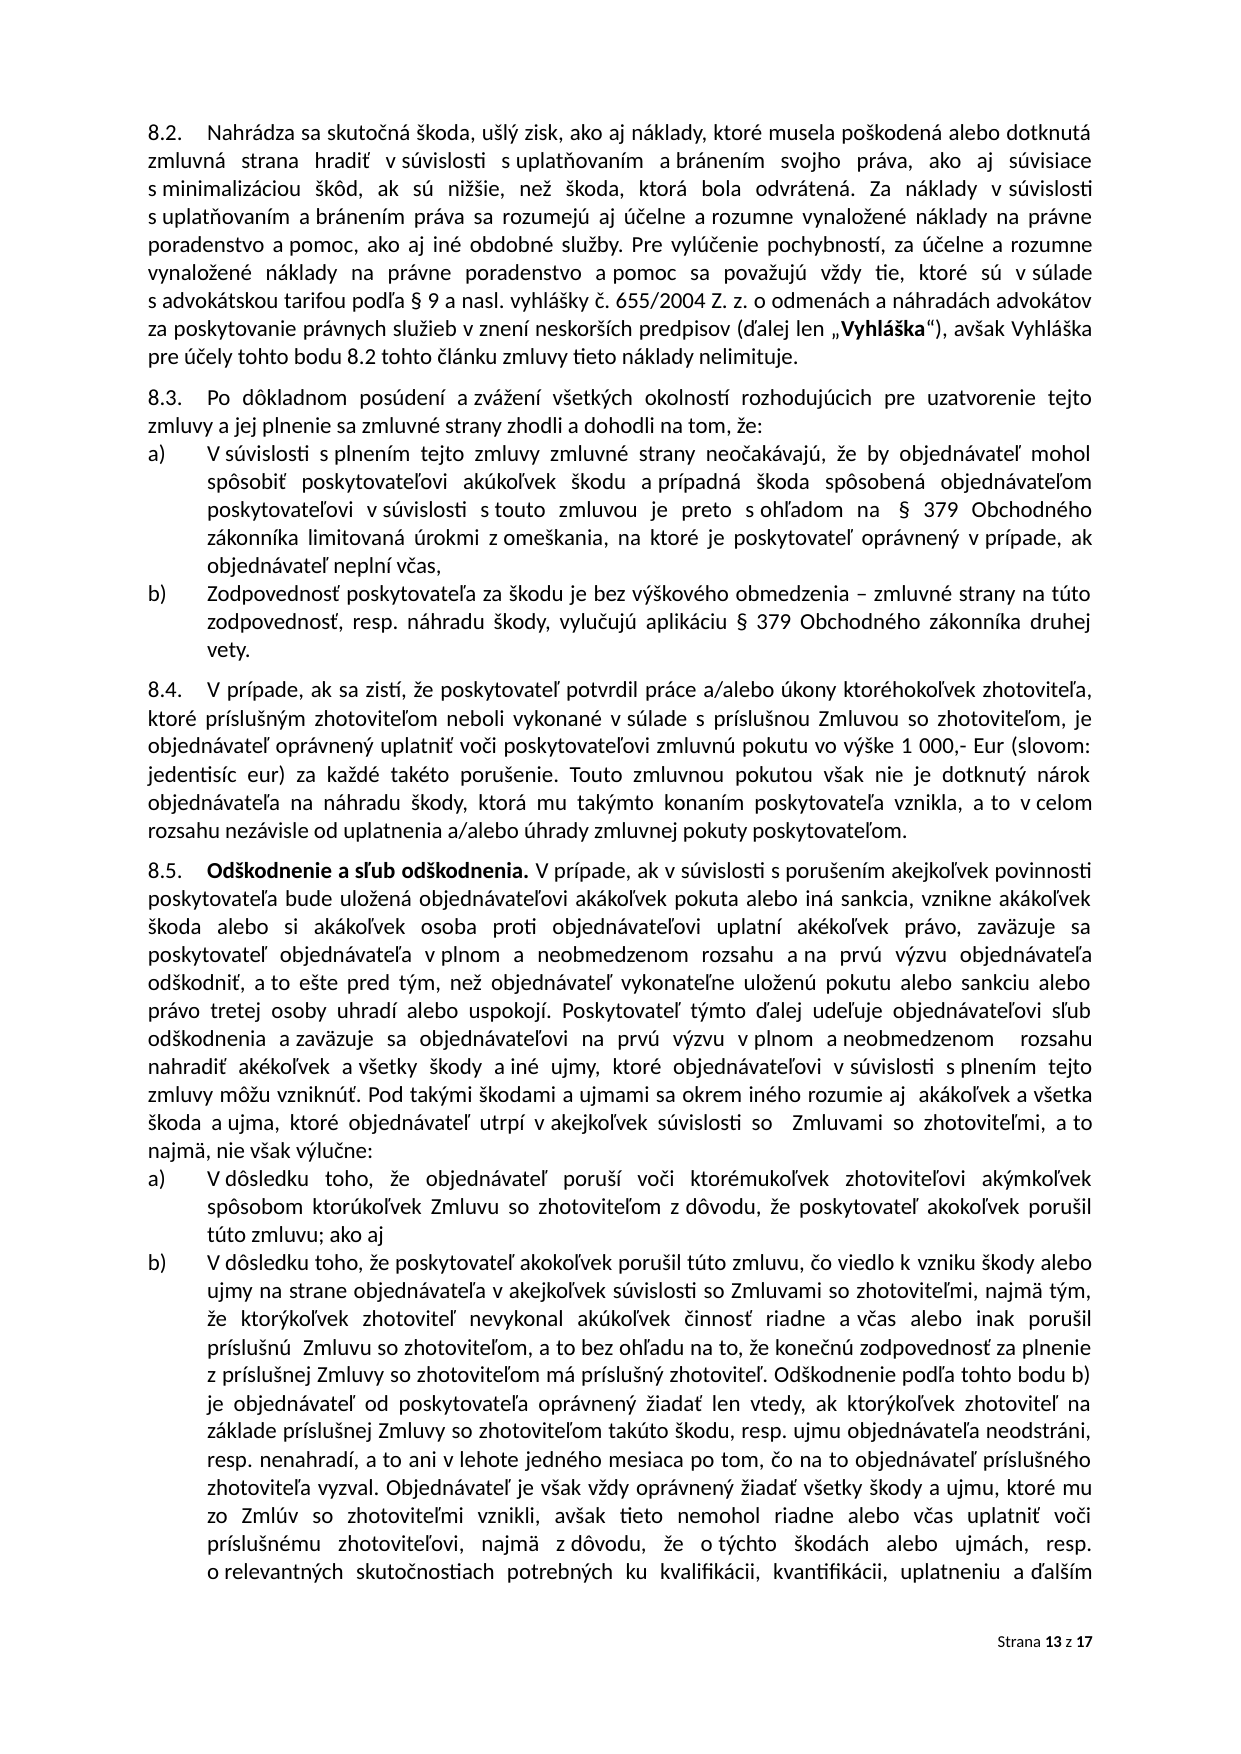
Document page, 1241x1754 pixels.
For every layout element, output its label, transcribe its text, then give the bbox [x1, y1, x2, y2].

list V dôsledku toho, že objednávateľ poruší voči ktorémukoľvek zhotoviteľovi akýmkoľvek spôsobom ktorúkoľvek Zmluvu so zhotoviteľom z dôvodu, že poskytovateľ akokoľvek porušil túto zmluvu; ako aj [148, 1164, 1092, 1248]
list V prípade, ak sa zistí, že poskytovateľ potvrdil práce a/alebo úkony ktoréhokoľvek zhotoviteľa, ktoré príslušným zhotoviteľom neboli vykonané v súlade s príslušnou Zmluvou so zhotoviteľom, je objednávateľ oprávnený uplatniť voči poskytovateľovi zmluvnú pokutu vo výške 1 000,- Eur (slovom: jedentisíc eur) za každé takéto porušenie. Touto zmluvnou pokutou však nie je dotknutý nárok objednávateľa na náhradu škody, ktorá mu takýmto konaním poskytovateľa vznikla, a to v celom rozsahu nezávisle od uplatnenia a/alebo úhrady zmluvnej pokuty poskytovateľom. [148, 676, 1092, 844]
list Nahrádza sa skutočná škoda, ušlý zisk, ako aj náklady, ktoré musela poškodená alebo dotknutá zmluvná strana hradiť v súvislosti s uplatňovaním a bránením svojho práva, ako aj súvisiace s minimalizáciou škôd, ak sú nižšie, než škoda, ktorá bola odvrátená. Za náklady v súvislosti s uplatňovaním a bránením práva sa rozumejú aj účelne a rozumne vynaložené náklady na právne poradenstvo a pomoc, ako aj iné obdobné služby. Pre vylúčenie pochybností, za účelne a rozumne vynaložené náklady na právne poradenstvo a pomoc sa považujú vždy tie, ktoré sú v súlade s advokátskou tarifou podľa § 9 a nasl. vyhlášky č. 655/2004 Z. z. o odmenách a náhradách advokátov za poskytovanie právnych služieb v znení neskorších predpisov (ďalej len „Vyhláška“), avšak Vyhláška pre účely tohto bodu 8.2 tohto článku zmluvy tieto náklady nelimituje. [148, 118, 1092, 370]
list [148, 1248, 1092, 1585]
list V súvislosti s plnením tejto zmluvy zmluvné strany neočakávajú, že by objednávateľ mohol spôsobiť poskytovateľovi akúkoľvek škodu a prípadná škoda spôsobená objednávateľom poskytovateľovi v súvislosti s touto zmluvou je preto s ohľadom na § 379 Obchodného zákonníka limitovaná úrokmi z omeškania, na ktoré je poskytovateľ oprávnený v prípade, ak objednávateľ neplní včas, [148, 439, 1092, 579]
list Zodpovednosť poskytovateľa za škodu je bez výškového obmedzenia – zmluvné strany na túto zodpovednosť, resp. náhradu škody, vylučujú aplikáciu § 379 Obchodného zákonníka druhej vety. [148, 579, 1092, 663]
list Odškodnenie a sľub odškodnenia. V prípade, ak v súvislosti s porušením akejkoľvek povinnosti poskytovateľa bude uložená objednávateľovi akákoľvek pokuta alebo iná sankcia, vznikne akákoľvek škoda alebo si akákoľvek osoba proti objednávateľovi uplatní akékoľvek právo, zaväzuje sa poskytovateľ objednávateľa v plnom a neobmedzenom rozsahu a na prvú výzvu objednávateľa odškodniť, a to ešte pred tým, než objednávateľ vykonateľne uloženú pokutu alebo sankciu alebo právo tretej osoby uhradí alebo uspokojí. Poskytovateľ týmto ďalej udeľuje objednávateľovi sľub odškodnenia a zaväzuje sa objednávateľovi na prvú výzvu v plnom a neobmedzenom rozsahu nahradiť akékoľvek a všetky škody a iné ujmy, ktoré objednávateľovi v súvislosti s plnením tejto zmluvy môžu vzniknúť. Pod takými škodami a ujmami sa okrem iného rozumie aj akákoľvek a všetka škoda a ujma, ktoré objednávateľ utrpí v akejkoľvek súvislosti so Zmluvami so zhotoviteľmi, a to najmä, nie však výlučne: [148, 856, 1092, 1164]
list Po dôkladnom posúdení a zvážení všetkých okolností rozhodujúcich pre uzatvorenie tejto zmluvy a jej plnenie sa zmluvné strany zhodli a dohodli na tom, že: [148, 383, 1092, 439]
